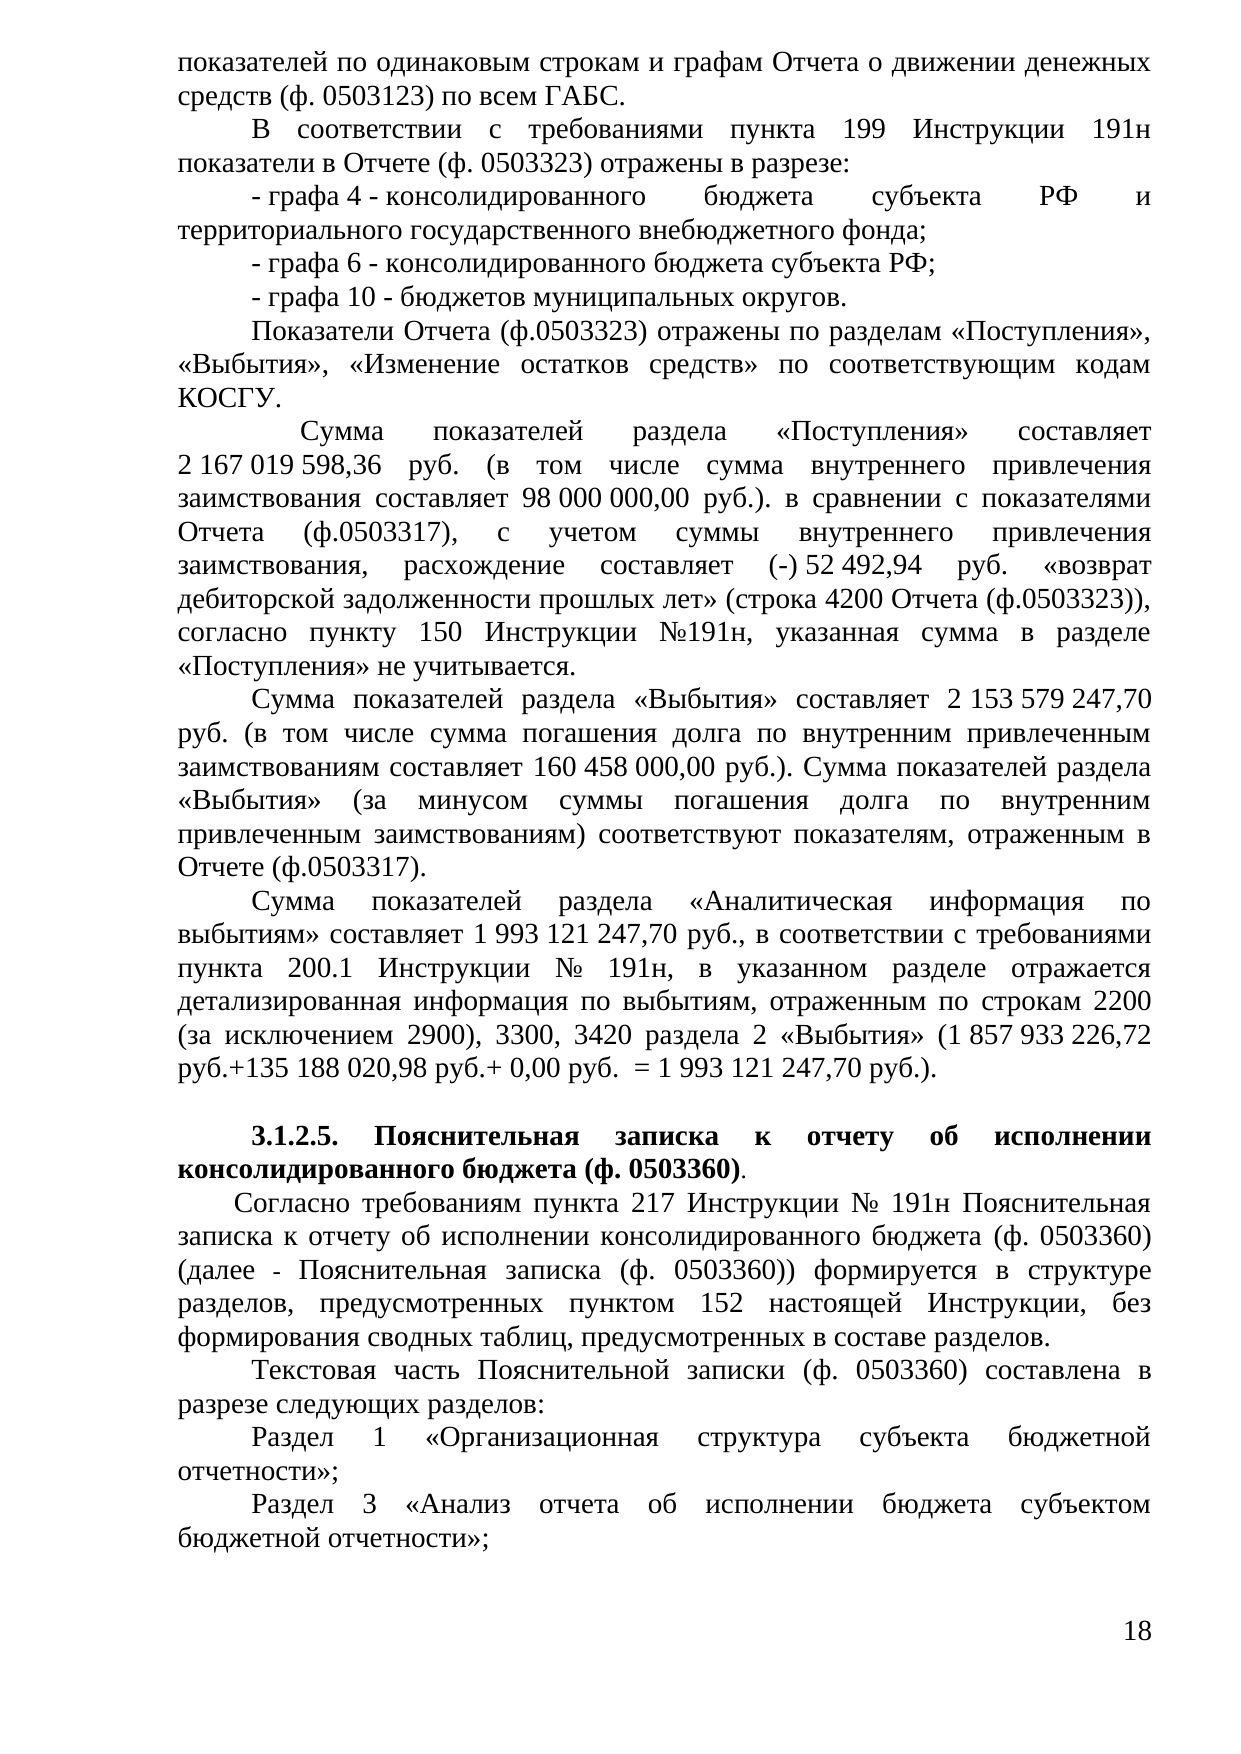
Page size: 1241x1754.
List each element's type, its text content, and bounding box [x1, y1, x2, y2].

text Текстовая часть Пояснительной записки (ф. 0503360) составлена в разрезе следующих разделов: [177, 1352, 1152, 1419]
text Согласно требованиям пункта 217 Инструкции № 191н Пояснительная записка к отчету об исполнении консолидированного бюджета (ф. 0503360) (далее - Пояснительная записка (ф. 0503360)) формируется в структуре разделов, предусмотренных пунктом 152 настоящей Инструкции, без формирования сводных таблиц, предусмотренных в составе разделов. [177, 1185, 1152, 1352]
text - графа 10 - бюджетов муниципальных округов. [177, 279, 1152, 313]
text - графа 4 - консолидированного бюджета субъекта РФ и территориального государственного внебюджетного фонда; [177, 178, 1152, 246]
text Раздел 1 «Организационная структура субъекта бюджетной отчетности»; [177, 1419, 1152, 1487]
text Сумма показателей раздела «Выбытия» составляет 2 153 579 247,70 руб. (в том числе сумма погашения долга по внутренним привлеченным заимствованиям составляет 160 458 000,00 руб.). Сумма показателей раздела «Выбытия» (за минусом суммы погашения долга по внутренним привлеченным заимствованиям) соответствуют показателям, отраженным в Отчете (ф.0503317). [177, 682, 1152, 883]
text Показатели Отчета (ф.0503323) отражены по разделам «Поступления», «Выбытия», «Изменение остатков средств» по соответствующим кодам КОСГУ. [177, 313, 1152, 413]
text В соответствии с требованиями пункта 199 Инструкции 191н показатели в Отчете (ф. 0503323) отражены в разрезе: [177, 111, 1152, 178]
text 3.1.2.5. Пояснительная записка к отчету об исполнении консолидированного бюджета (ф. 0503360). [177, 1118, 1152, 1185]
text Сумма показателей раздела «Поступления» составляет 2 167 019 598,36 руб. (в том числе сумма внутреннего привлечения заимствования составляет 98 000 000,00 руб.). в сравнении с показателями Отчета (ф.0503317), с учетом суммы внутреннего привлечения заимствования, расхождение составляет (-) 52 492,94 руб. «возврат дебиторской задолженности прошлых лет» (строка 4200 Отчета (ф.0503323)), согласно пункту 150 Инструкции №191н, указанная сумма в разделе «Поступления» не учитывается. [177, 413, 1152, 682]
text Раздел 3 «Анализ отчета об исполнении бюджета субъектом бюджетной отчетности»; [177, 1487, 1152, 1554]
text - графа 6 - консолидированного бюджета субъекта РФ; [177, 246, 1152, 279]
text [177, 44, 1152, 111]
text Сумма показателей раздела «Аналитическая информация по выбытиям» составляет 1 993 121 247,70 руб., в соответствии с требованиями пункта 200.1 Инструкции № 191н, в указанном разделе отражается детализированная информация по выбытиям, отраженным по строкам 2200 (за исключением 2900), 3300, 3420 раздела 2 «Выбытия» (1 857 933 226,72 руб.+135 188 020,98 руб.+ 0,00 руб. = 1 993 121 247,70 руб.). [177, 883, 1152, 1084]
